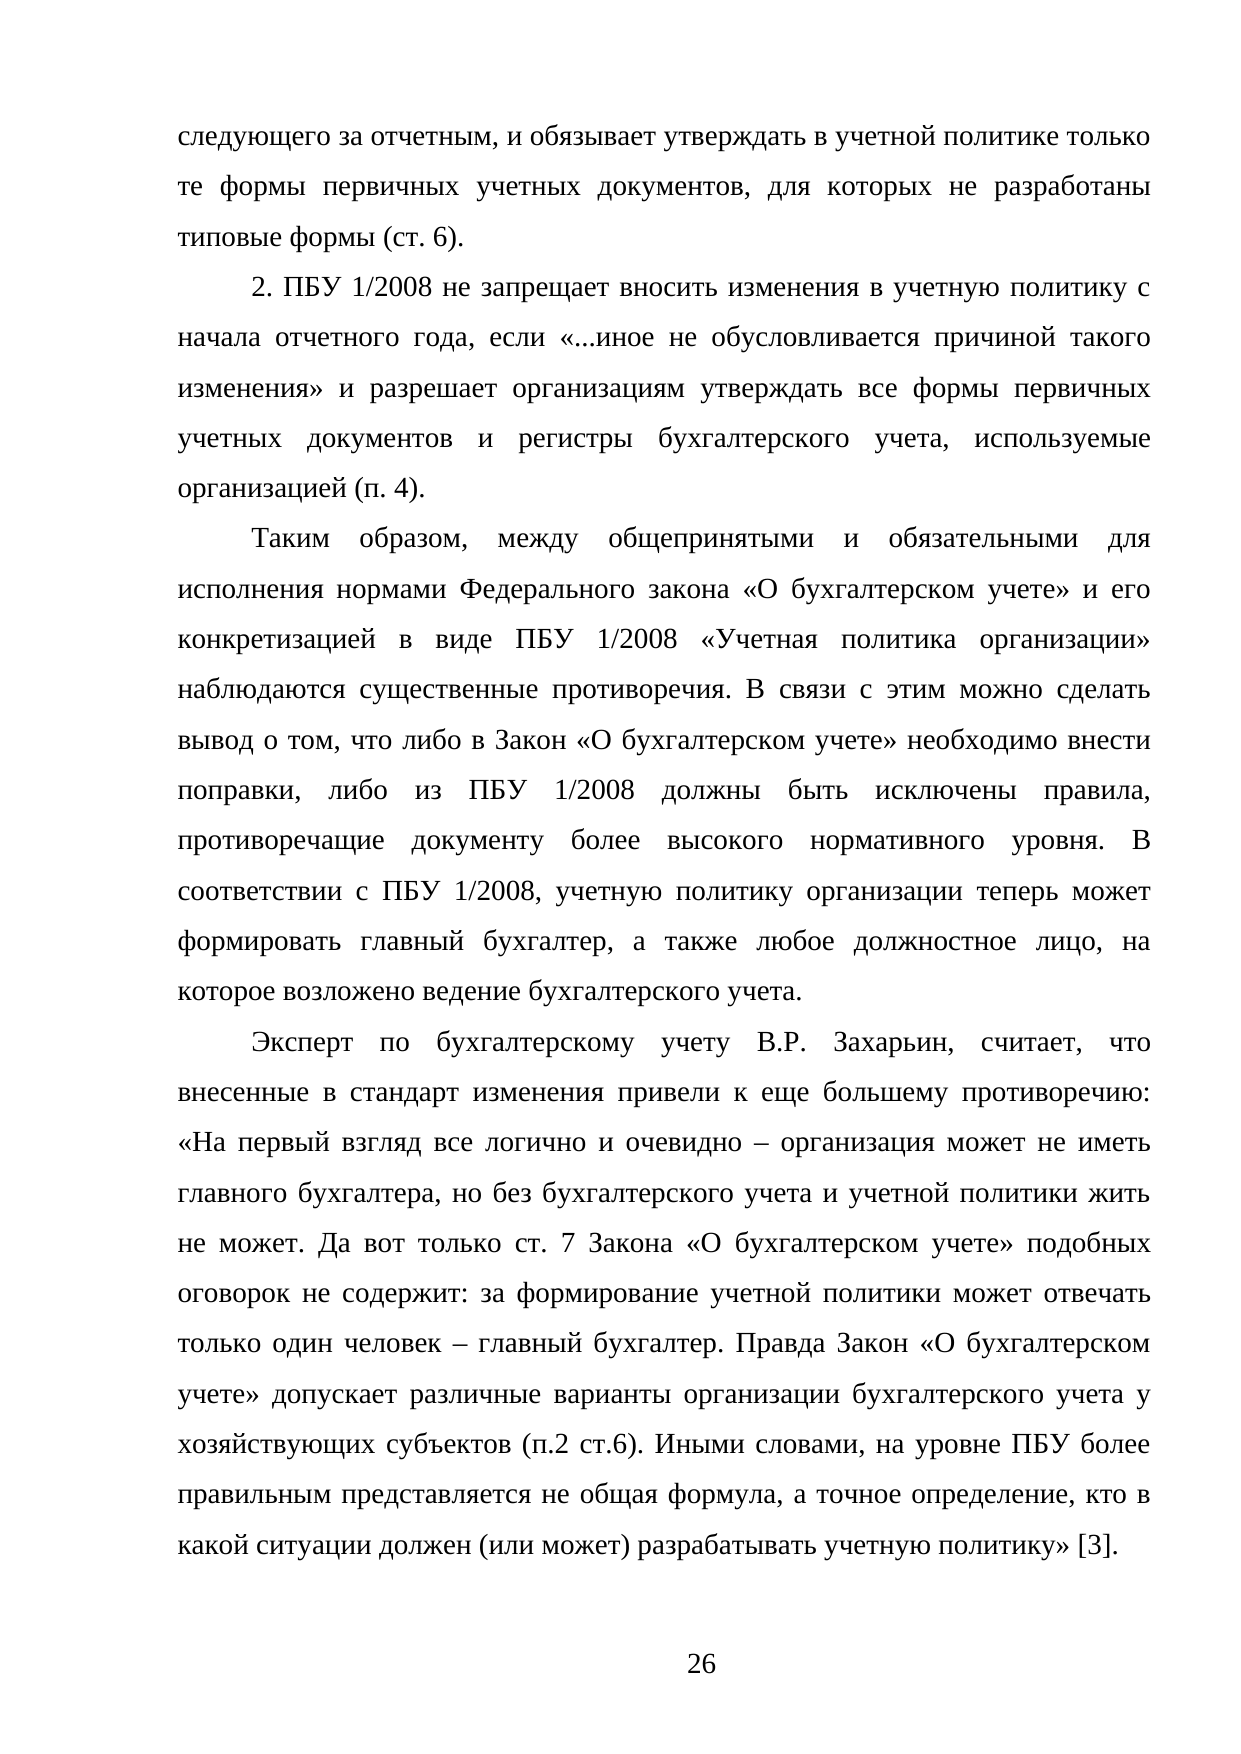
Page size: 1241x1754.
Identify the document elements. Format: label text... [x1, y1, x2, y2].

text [177, 118, 1152, 252]
text Таким образом, между общепринятыми и обязательными для исполнения нормами Федерального закона «О бухгалтерском учете» и его конкретизацией в виде ПБУ 1/2008 «Учетная политика организации» наблюдаются существенные противоречия. В связи с этим можно сделать вывод о том, что либо в Закон «О бухгалтерском учете» необходимо внести поправки, либо из ПБУ 1/2008 должны быть исключены правила, противоречащие документу более высокого нормативного уровня. В соответствии с ПБУ 1/2008, учетную политику организации теперь может формировать главный бухгалтер, а также любое должностное лицо, на которое возложено ведение бухгалтерского учета. [177, 521, 1152, 1007]
text 2. ПБУ 1/2008 не запрещает вносить изменения в учетную политику с начала отчетного года, если «...иное не обусловливается причиной такого изменения» и разрешает организациям утверждать все формы первичных учетных документов и регистры бухгалтерского учета, используемые организацией (п. 4). [177, 269, 1152, 504]
text Эксперт по бухгалтерскому учету В.Р. Захарьин, считает, что внесенные в стандарт изменения привели к еще большему противоречию: «На первый взгляд все логично и очевидно – организация может не иметь главного бухгалтера, но без бухгалтерского учета и учетной политики жить не может. Да вот только ст. 7 Закона «О бухгалтерском учете» подобных оговорок не содержит: за формирование учетной политики может отвечать только один человек – главный бухгалтер. Правда Закон «О бухгалтерском учете» допускает различные варианты организации бухгалтерского учета у хозяйствующих субъектов (п.2 ст.6). Иными словами, на уровне ПБУ более правильным представляется не общая формула, а точное определение, кто в какой ситуации должен (или может) разрабатывать учетную политику» [3]. [177, 1024, 1152, 1560]
